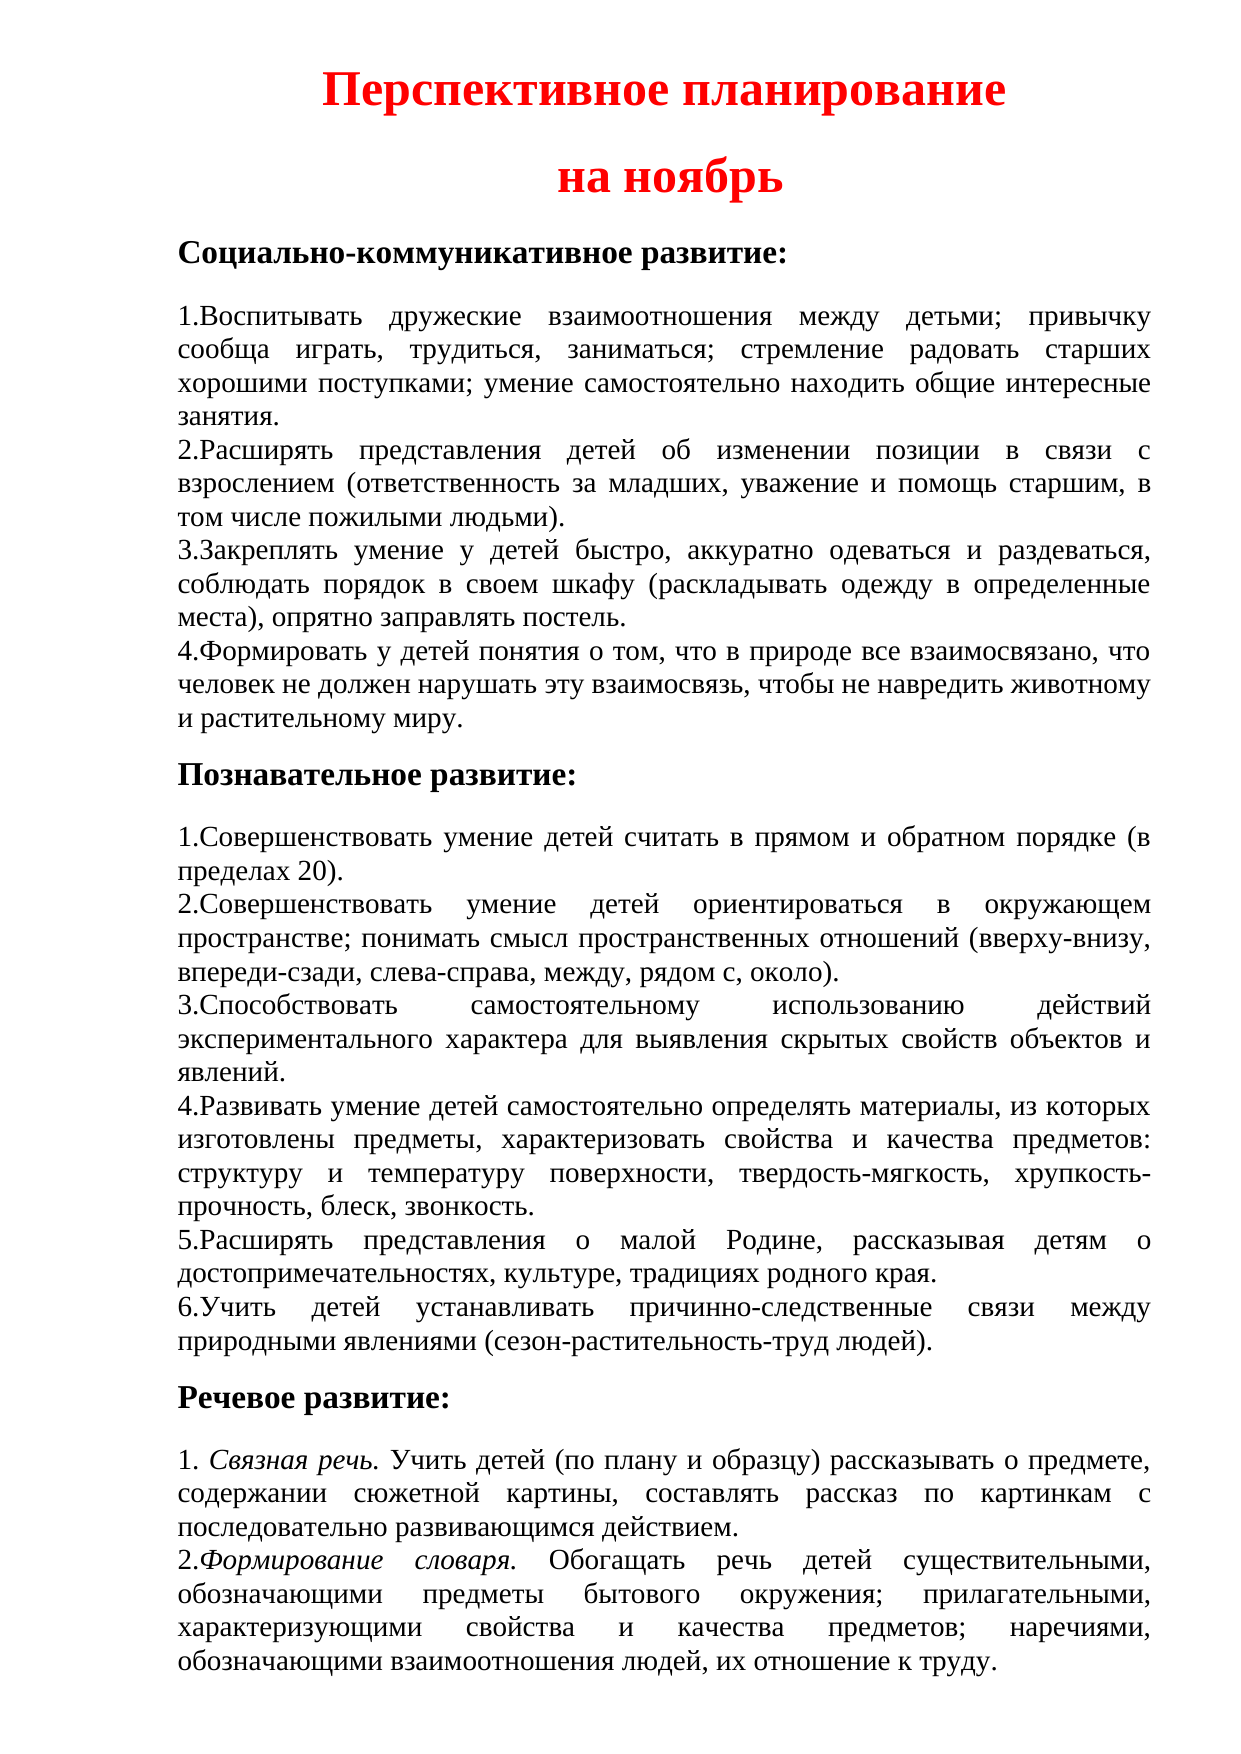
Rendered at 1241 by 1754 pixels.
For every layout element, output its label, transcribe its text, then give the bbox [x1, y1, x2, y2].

text 2.Формирование словаря. Обогащать речь детей существительными, обозначающими предметы бытового окружения; прилагательными, характеризующими свойства и качества предметов; наречиями, обозначающими взаимоотношения людей, их отношение к труду. [177, 1542, 1152, 1677]
text 4.Формировать у детей понятия о том, что в природе все взаимосвязано, что человек не должен нарушать эту взаимосвязь, чтобы не навредить животному и растительному миру. [177, 633, 1152, 734]
text 5.Расширять представления о малой Родине, рассказывая детям о достопримечательностях, культуре, традициях родного края. [177, 1222, 1152, 1289]
text 1.Воспитывать дружеские взаимоотношения между детьми; привычку сообща играть, трудиться, заниматься; стремление радовать старших хорошими поступками; умение самостоятельно находить общие интересные занятия. [177, 298, 1152, 432]
text 6.Учить детей устанавливать причинно-следственные связи между природными явлениями (сезон-растительность-труд людей). [177, 1289, 1152, 1356]
text Познавательное развитие: [177, 754, 1152, 793]
text Перспективное планирование [177, 59, 1152, 117]
text Речевое развитие: [177, 1377, 1152, 1415]
text 1.Совершенствовать умение детей считать в прямом и обратном порядке (в пределах 20). [177, 819, 1152, 887]
text 1. Связная речь. Учить детей (по плану и образцу) рассказывать о предмете, содержании сюжетной картины, составлять рассказ по картинкам с последовательно развивающимся действием. [177, 1442, 1152, 1542]
text 2.Совершенствовать умение детей ориентироваться в окружающем пространстве; понимать смысл пространственных отношений (вверху-внизу, впереди-сзади, слева-справа, между, рядом с, около). [177, 887, 1152, 987]
text 3.Способствовать самостоятельному использованию действий экспериментального характера для выявления скрытых свойств объектов и явлений. [177, 987, 1152, 1088]
text на ноябрь [177, 146, 1152, 203]
text 3.Закреплять умение у детей быстро, аккуратно одеваться и раздеваться, соблюдать порядок в своем шкафу (раскладывать одежду в определенные места), опрятно заправлять постель. [177, 532, 1152, 633]
text Социально-коммуникативное развитие: [177, 233, 1152, 271]
text 2.Расширять представления детей об изменении позиции в связи с взрослением (ответственность за младших, уважение и помощь старшим, в том числе пожилыми людьми). [177, 432, 1152, 532]
text 4.Развивать умение детей самостоятельно определять материалы, из которых изготовлены предметы, характеризовать свойства и качества предметов: структуру и температуру поверхности, твердость-мягкость, хрупкость-прочность, блеск, звонкость. [177, 1088, 1152, 1222]
